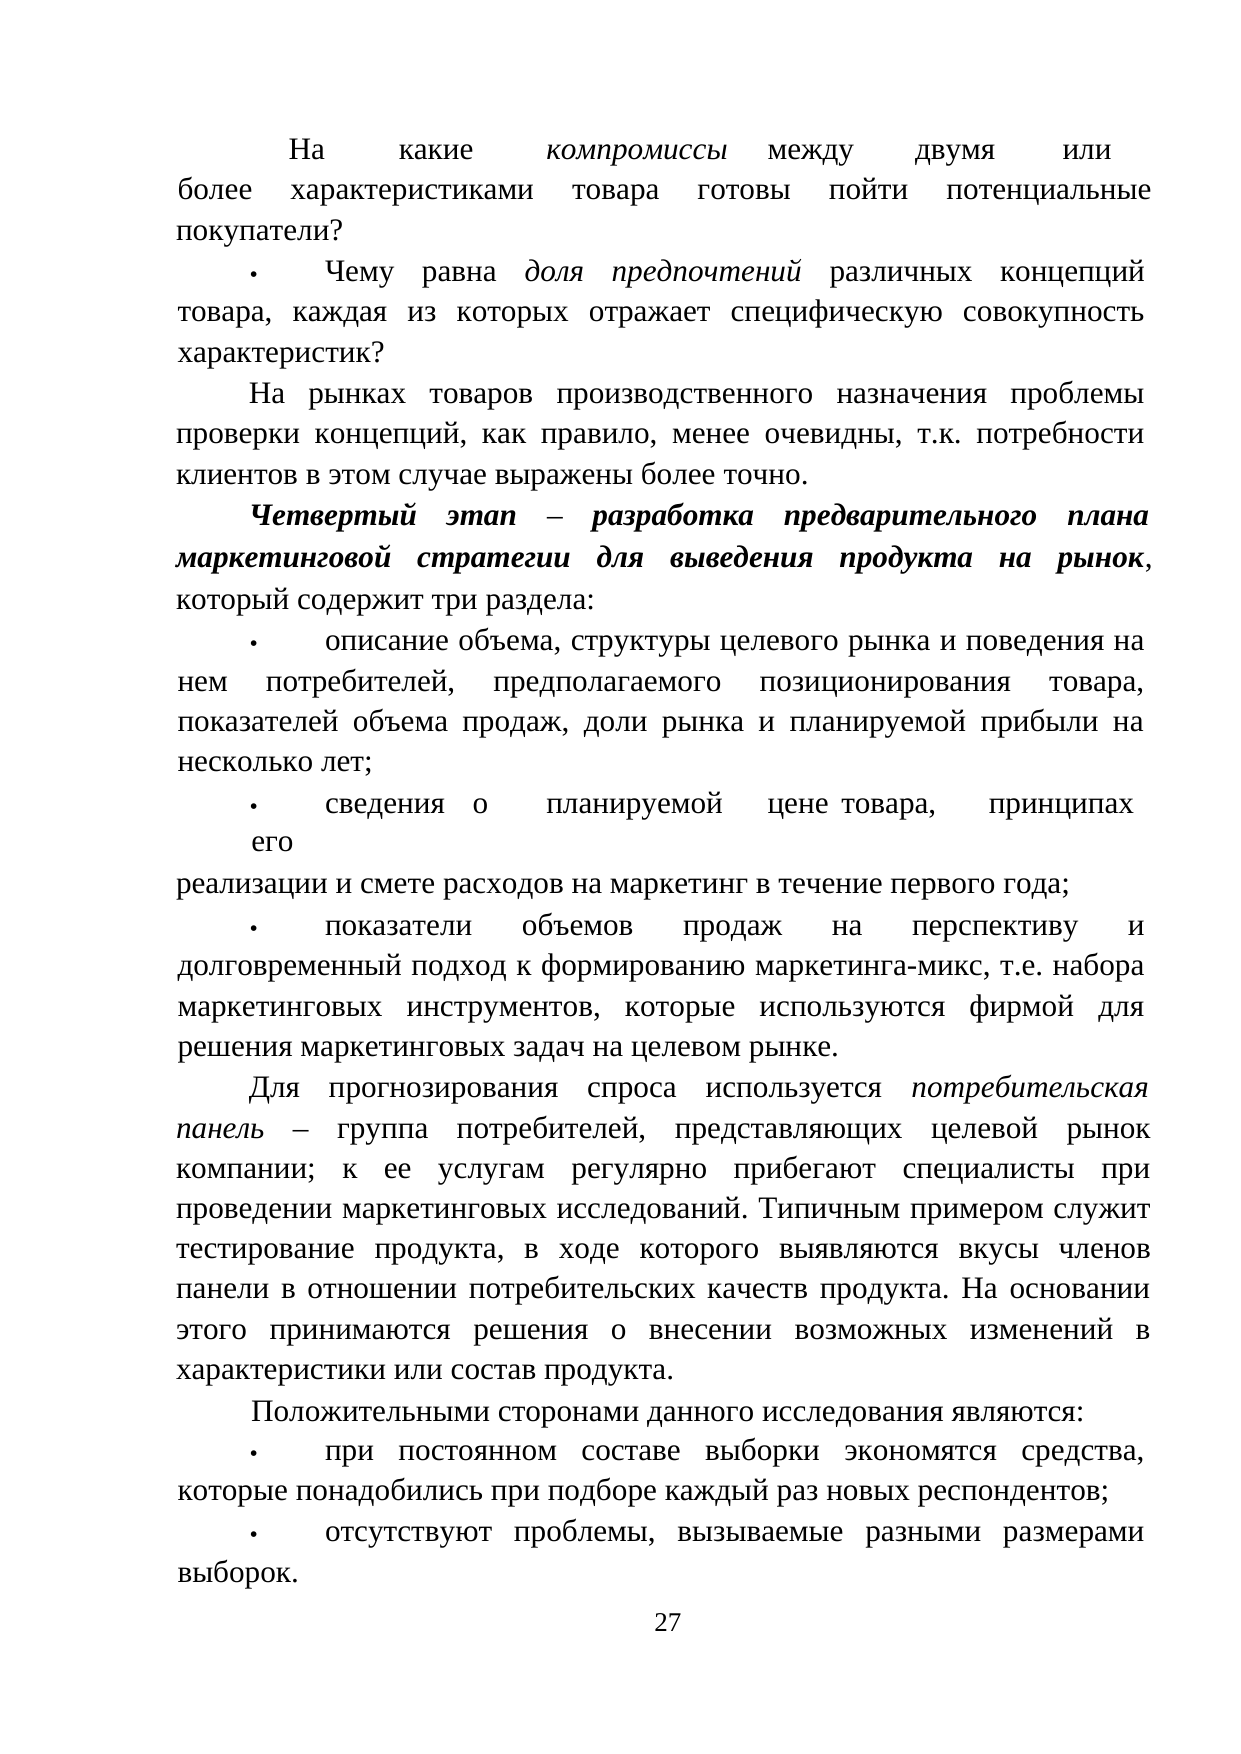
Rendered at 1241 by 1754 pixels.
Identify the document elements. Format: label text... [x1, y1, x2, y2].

text реализации и смете расходов на маркетинг в течение первого года; [176, 865, 1145, 901]
list показатели объемов продаж на перспективу и долговременный подход к формированию маркетинга-микс, т.е. набора маркетинговых инструментов, которые используются фирмой для решения маркетинговых задач на целевом рынке. [177, 906, 1145, 1063]
text Четвертый этап – разработка предварительного плана маркетинговой стратегии для выведения продукта на рынок, который содержит три раздела: [176, 497, 1152, 616]
list описание объема, структуры целевого рынка и поведения на нем потребителей, предполагаемого позиционирования товара, показателей объема продаж, доли рынка и планируемой прибыли на несколько лет; [177, 622, 1145, 778]
text Положительными сторонами данного исследования являются: [204, 1392, 1132, 1428]
list сведения о планируемой цене товара, принципах его [177, 784, 1145, 859]
text На какие компромиссы между двумя или более характеристиками товара готовы пойти потенциальные покупатели? [176, 130, 1152, 247]
text Для прогнозирования спроса используется потребительская панель – группа потребителей, представляющих целевой рынок компании; к ее услугам регулярно прибегают специалисты при проведении маркетинговых исследований. Типичным примером служит тестирование продукта, в ходе которого выявляются вкусы членов панели в отношении потребительских качеств продукта. На основании этого принимаются решения о внесении возможных изменений в характеристики или состав продукта. [176, 1069, 1152, 1386]
list Чему равна доля предпочтений различных концепций товара, каждая из которых отражает специфическую совокупность характеристик? [177, 252, 1145, 369]
text На рынках товаров производственного назначения проблемы проверки концепций, как правило, менее очевидны, т.к. потребности клиентов в этом случае выражены более точно. [176, 374, 1145, 491]
list отсутствуют проблемы, вызываемые разными размерами выборок. [177, 1513, 1145, 1589]
list при постоянном составе выборки экономятся средства, которые понадобились при подборе каждый раз новых респондентов; [177, 1431, 1145, 1507]
